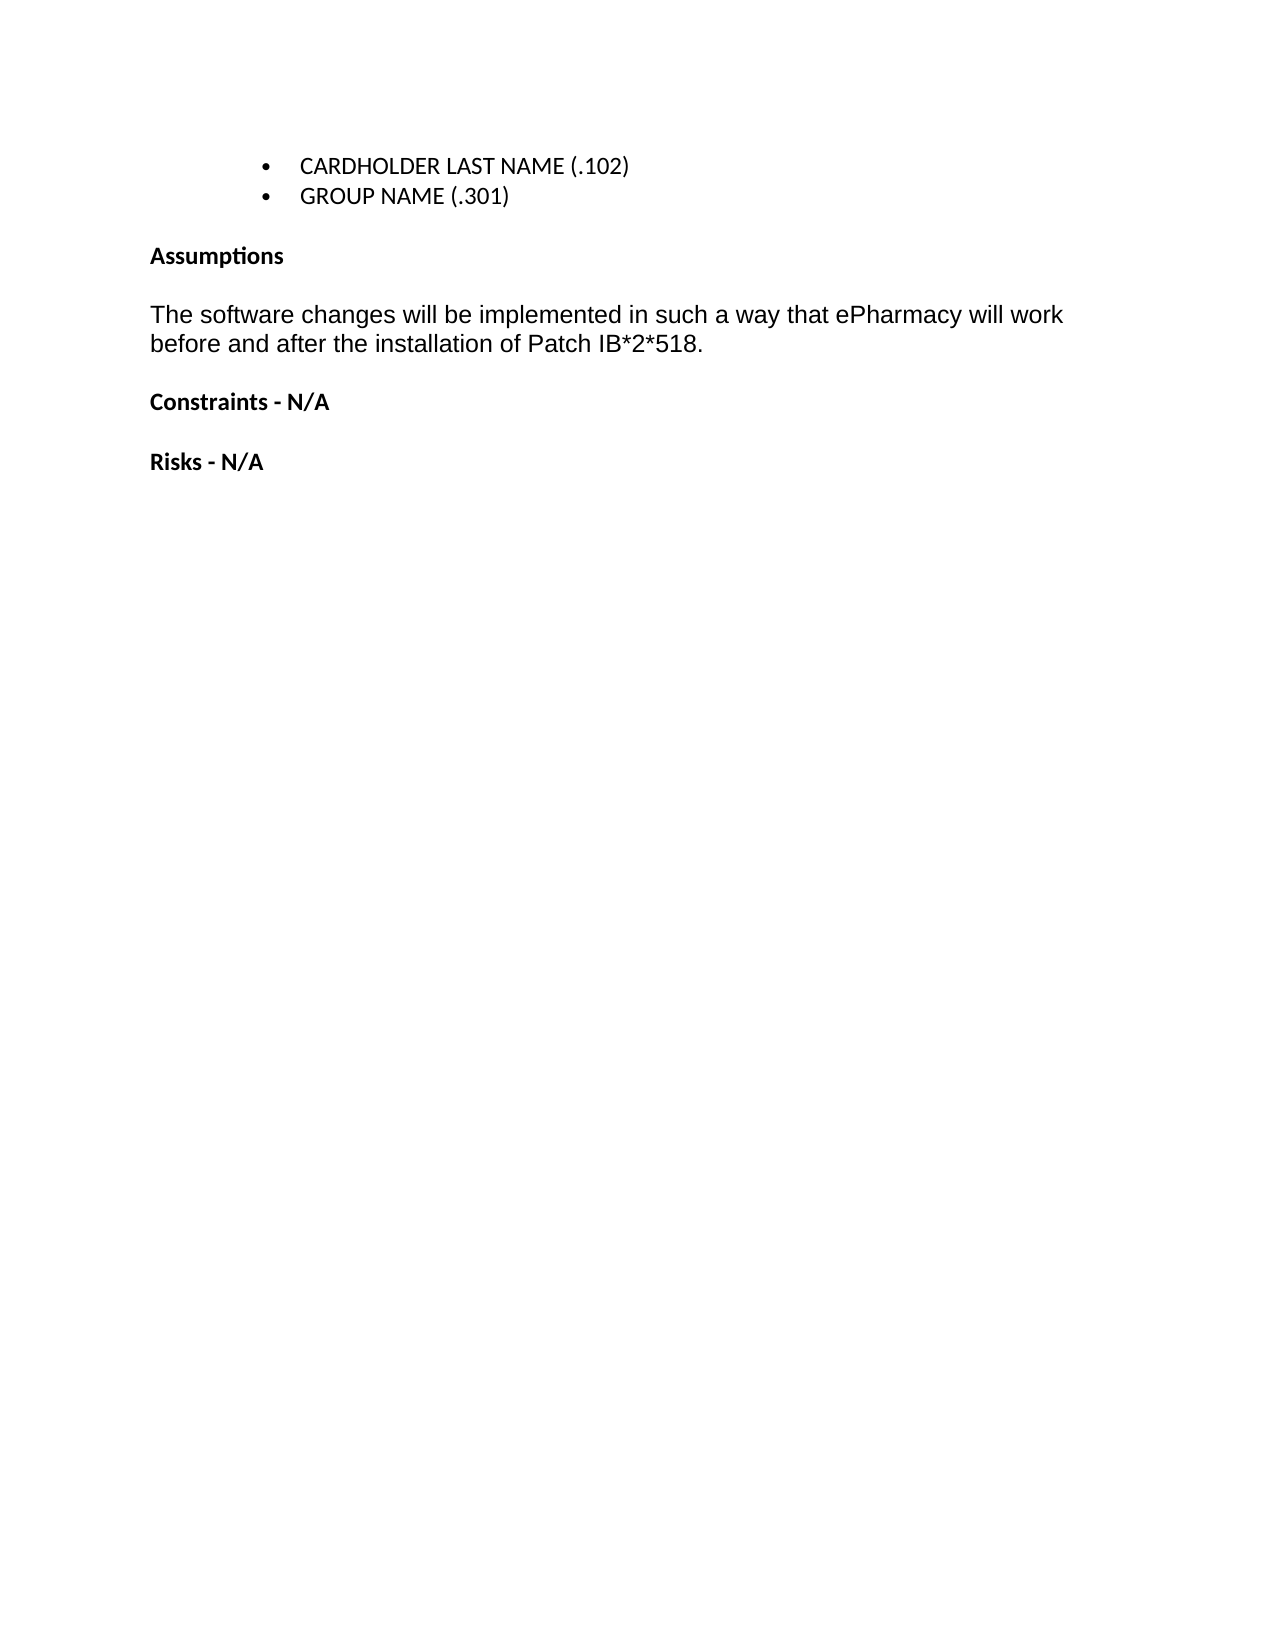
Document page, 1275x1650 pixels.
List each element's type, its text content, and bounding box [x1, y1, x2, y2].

text Constraints - N/A [150, 387, 1125, 417]
text Risks - N/A [150, 446, 1125, 477]
list GROUP NAME (.301) [262, 181, 1125, 211]
list CARDHOLDER LAST NAME (.102) [262, 150, 1125, 181]
text The software changes will be implemented in such a way that ePharmacy will work before and after the installation of Patch IB*2*518. [150, 300, 1125, 357]
text Assumptions [150, 240, 1125, 271]
